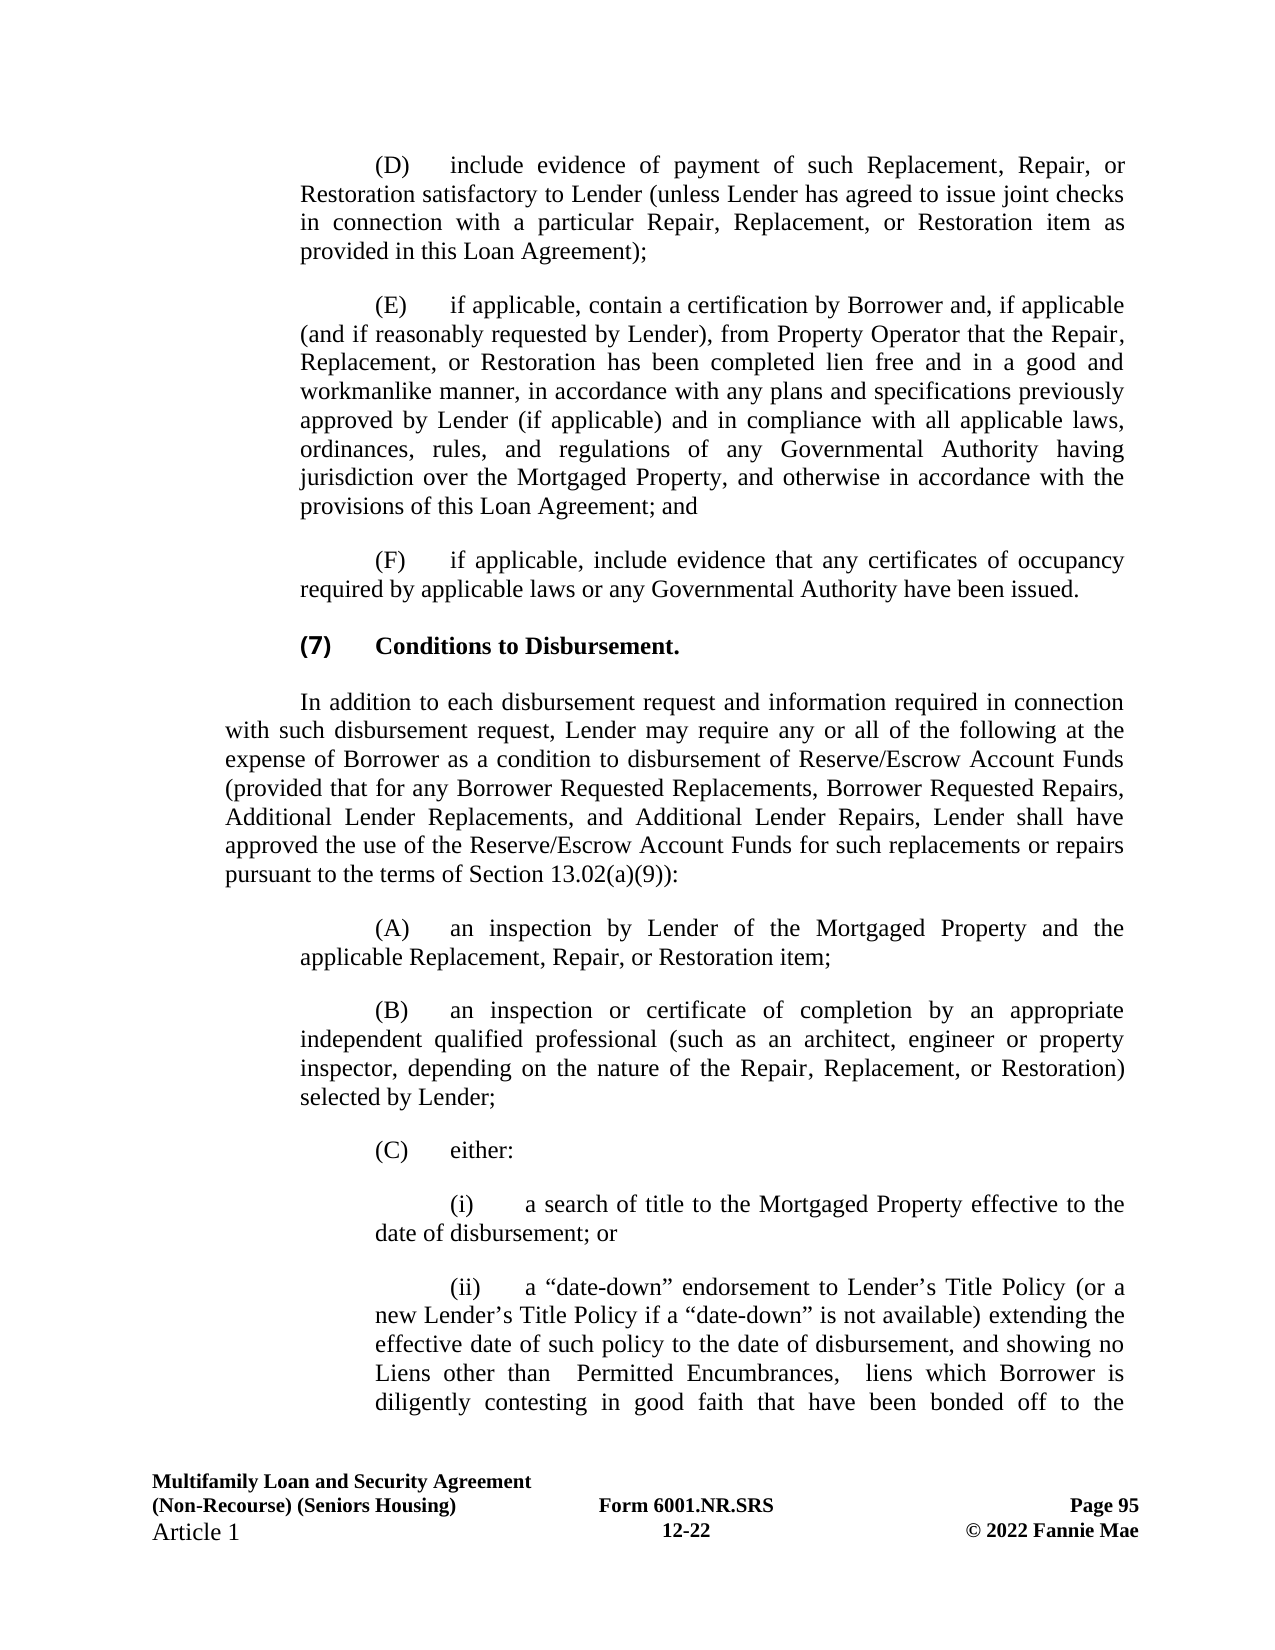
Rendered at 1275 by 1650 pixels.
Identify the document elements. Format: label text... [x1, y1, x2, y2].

text In addition to each disbursement request and information required in connection with such disbursement request, Lender may require any or all of the following at the expense of Borrower as a condition to disbursement of Reserve/Escrow Account Funds (provided that for any Borrower Requested Replacements, Borrower Requested Repairs, Additional Lender Replacements, and Additional Lender Repairs, Lender shall have approved the use of the Reserve/Escrow Account Funds for such replacements or repairs pursuant to the terms of Section 13.02(a)(9)): [225, 687, 1125, 888]
subtitle if applicable, include evidence that any certificates of occupancy required by applicable laws or any Governmental Authority have been issued. [300, 545, 1125, 602]
subtitle an inspection or certificate of completion by an appropriate independent qualified professional (such as an architect, engineer or property inspector, depending on the nature of the Repair, Replacement, or Restoration) selected by Lender; [300, 995, 1125, 1110]
subtitle Conditions to Disbursement. [225, 627, 1125, 662]
subtitle include evidence of payment of such Replacement, Repair, or Restoration satisfactory to Lender (unless Lender has agreed to issue joint checks in connection with a particular Repair, Replacement, or Restoration item as provided in this Loan Agreement); [300, 150, 1125, 265]
subtitle a search of title to the Mortgaged Property effective to the date of disbursement; or [375, 1189, 1125, 1247]
subtitle either: [300, 1135, 1125, 1164]
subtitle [375, 1272, 1125, 1415]
subtitle if applicable, contain a certification by Borrower and, if applicable (and if reasonably requested by Lender), from Property Operator that the Repair, Replacement, or Restoration has been completed lien free and in a good and workmanlike manner, in accordance with any plans and specifications previously approved by Lender (if applicable) and in compliance with all applicable laws, ordinances, rules, and regulations of any Governmental Authority having jurisdiction over the Mortgaged Property, and otherwise in accordance with the provisions of this Loan Agreement; and [300, 290, 1125, 520]
subtitle an inspection by Lender of the Mortgaged Property and the applicable Replacement, Repair, or Restoration item; [300, 913, 1125, 970]
